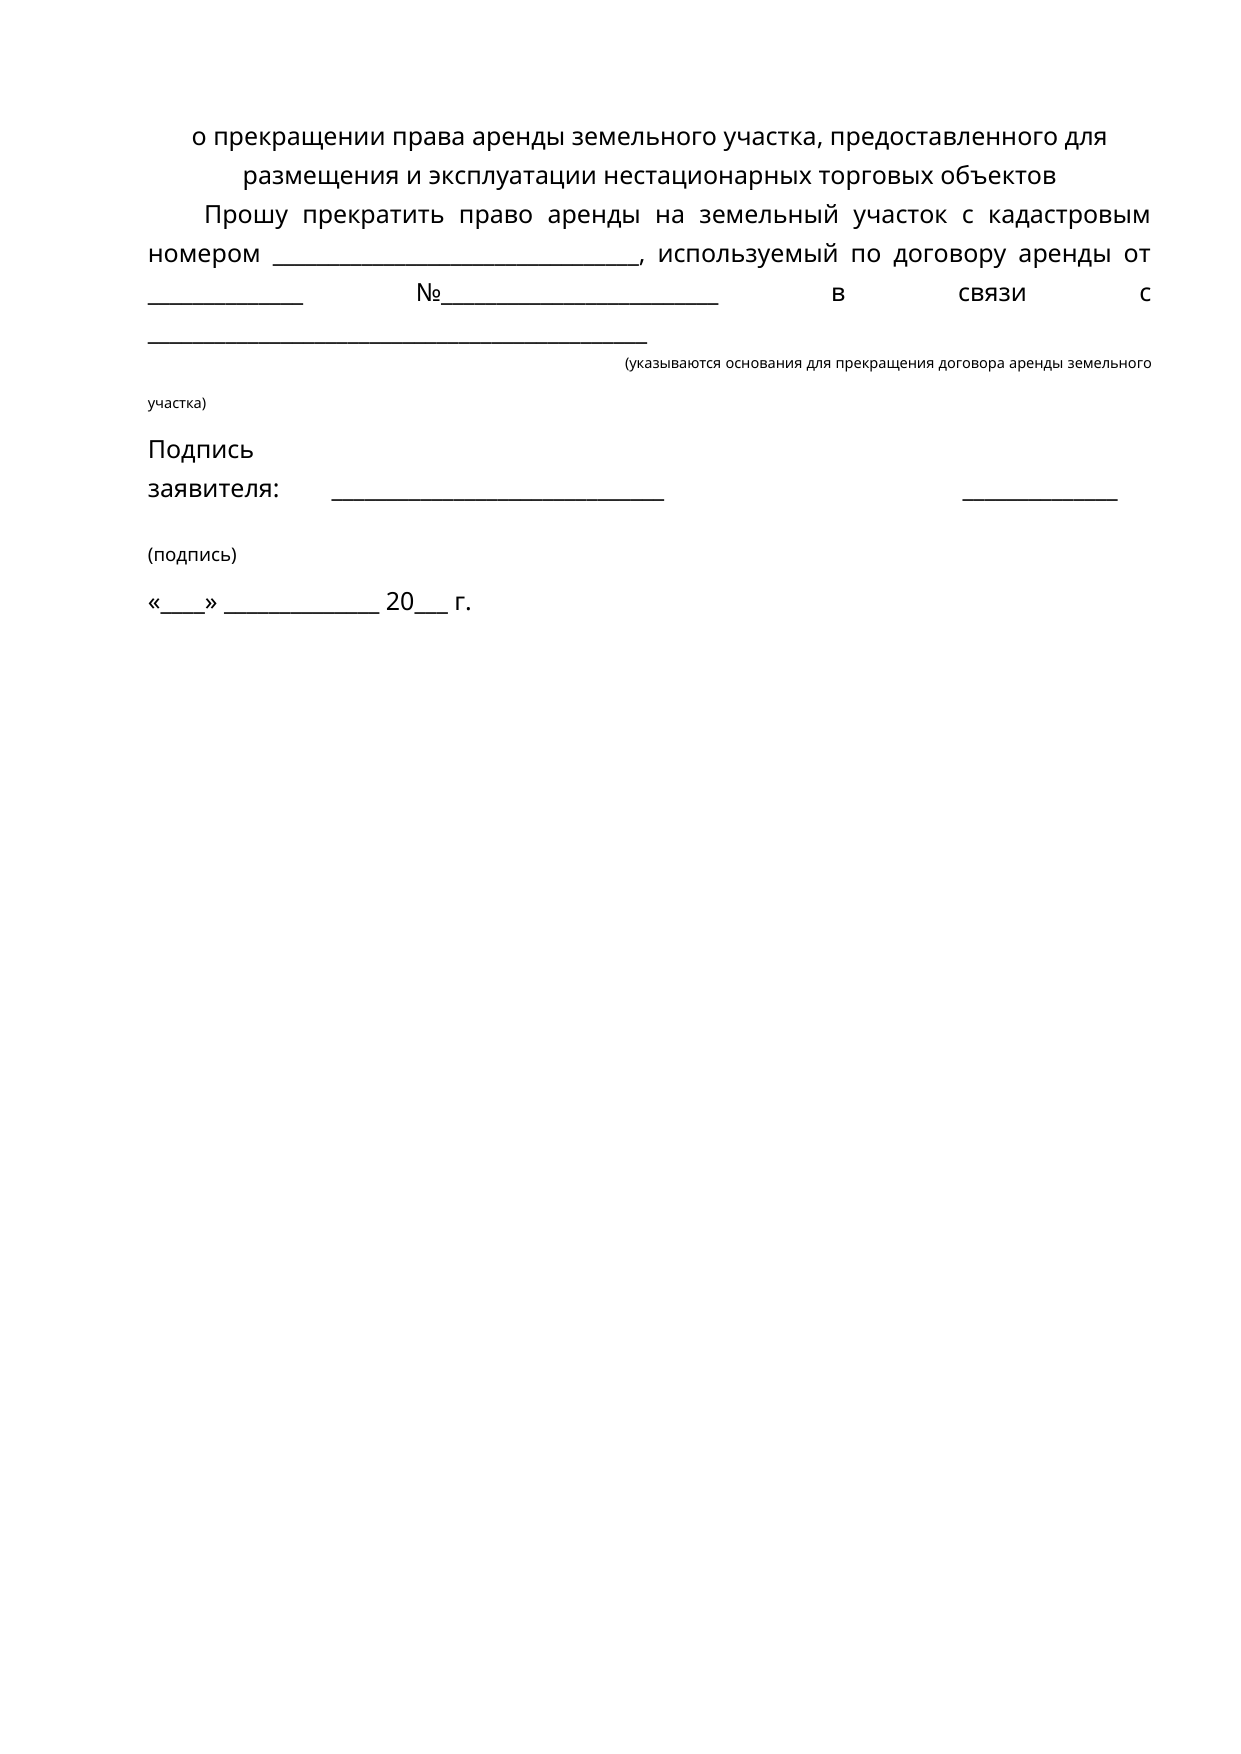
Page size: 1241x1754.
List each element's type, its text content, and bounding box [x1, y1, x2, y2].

text Подпись [148, 431, 1152, 466]
text (подпись) [148, 510, 1152, 567]
text (указываются основания для прекращения договора аренды земельного участка) [148, 353, 1152, 426]
text о прекращении права аренды земельного участка, предоставленного для размещения и эксплуатации нестационарных торговых объектов [148, 118, 1152, 191]
text заявителя: ______________________________ ______________ [148, 471, 1152, 505]
text Прошу прекратить право аренды на земельный участок с кадастровым номером _________________________________, используемый по договору аренды от ______________ №_________________________ в связи с _____________________________________________ [148, 196, 1152, 348]
text «____» ______________ 20___ г. [148, 583, 1152, 617]
